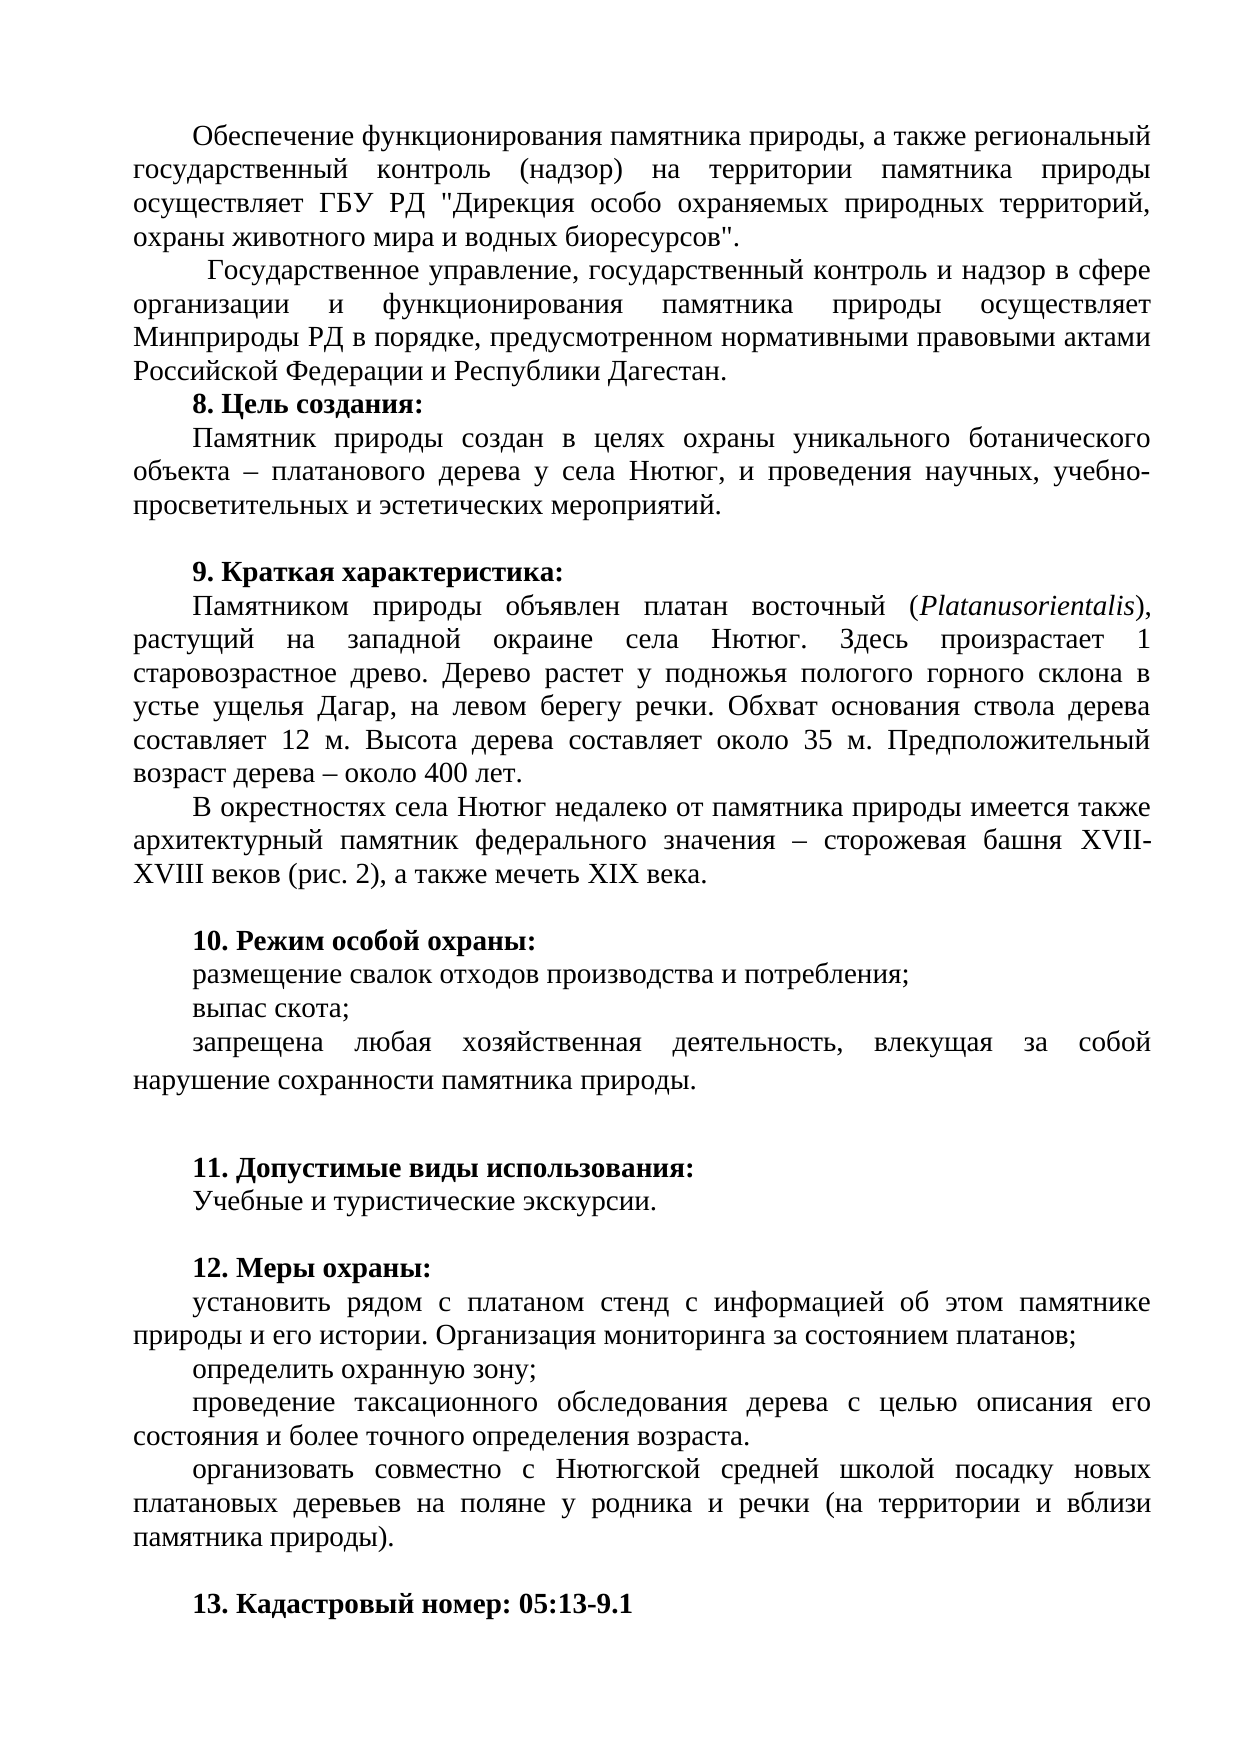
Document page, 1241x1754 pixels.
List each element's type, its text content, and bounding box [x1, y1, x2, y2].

text запрещена любая хозяйственная деятельность, влекущая за собой нарушение сохранности памятника природы. [133, 1024, 1152, 1096]
text Памятником природы объявлен платан восточный (Platanusorientalis), растущий на западной окраине села Нютюг. Здесь произрастает 1 старовозрастное древо. Дерево растет у подножья пологого горного склона в устье ущелья Дагар, на левом берегу речки. Обхват основания ствола дерева составляет 12 м. Высота дерева составляет около 35 м. Предположительный возраст дерева – около 400 лет. [133, 588, 1152, 789]
text выпас скота; [133, 990, 1152, 1024]
text 12. Меры охраны: [192, 1250, 1152, 1284]
text Обеспечение функционирования памятника природы, а также региональный государственный контроль (надзор) на территории памятника природы осуществляет ГБУ РД "Дирекция особо охраняемых природных территорий, охраны животного мира и водных биоресурсов". [133, 118, 1152, 252]
text установить рядом с платаном стенд с информацией об этом памятнике природы и его истории. Организация мониторинга за состоянием платанов; [133, 1284, 1152, 1351]
text организовать совместно с Нютюгской средней школой посадку новых платановых деревьев на поляне у родника и речки (на территории и вблизи памятника природы). [133, 1452, 1152, 1552]
text 11. Допустимые виды использования: [192, 1150, 1152, 1183]
text Учебные и туристические экскурсии. [133, 1183, 1152, 1217]
text 8. Цель создания: [192, 386, 1152, 420]
text 10. Режим особой охраны: [192, 923, 1152, 957]
text 9. Краткая характеристика: [192, 554, 1152, 588]
text В окрестностях села Нютюг недалеко от памятника природы имеется также архитектурный памятник федерального значения – сторожевая башня XVII-XVIII веков (рис. 2), а также мечеть XIX века. [133, 789, 1152, 889]
text размещение свалок отходов производства и потребления; [133, 957, 1152, 990]
text Государственное управление, государственный контроль и надзор в сфере организации и функционирования памятника природы осуществляет Минприроды РД в порядке, предусмотренном нормативными правовыми актами Российской Федерации и Республики Дагестан. [133, 252, 1152, 386]
text Памятник природы создан в целях охраны уникального ботанического объекта – платанового дерева у села Нютюг, и проведения научных, учебно-просветительных и эстетических мероприятий. [133, 420, 1152, 521]
text 13. Кадастровый номер: 05:13-9.1 [192, 1586, 1152, 1619]
text определить охранную зону; [133, 1351, 1152, 1384]
text проведение таксационного обследования дерева с целью описания его состояния и более точного определения возраста. [133, 1384, 1152, 1452]
